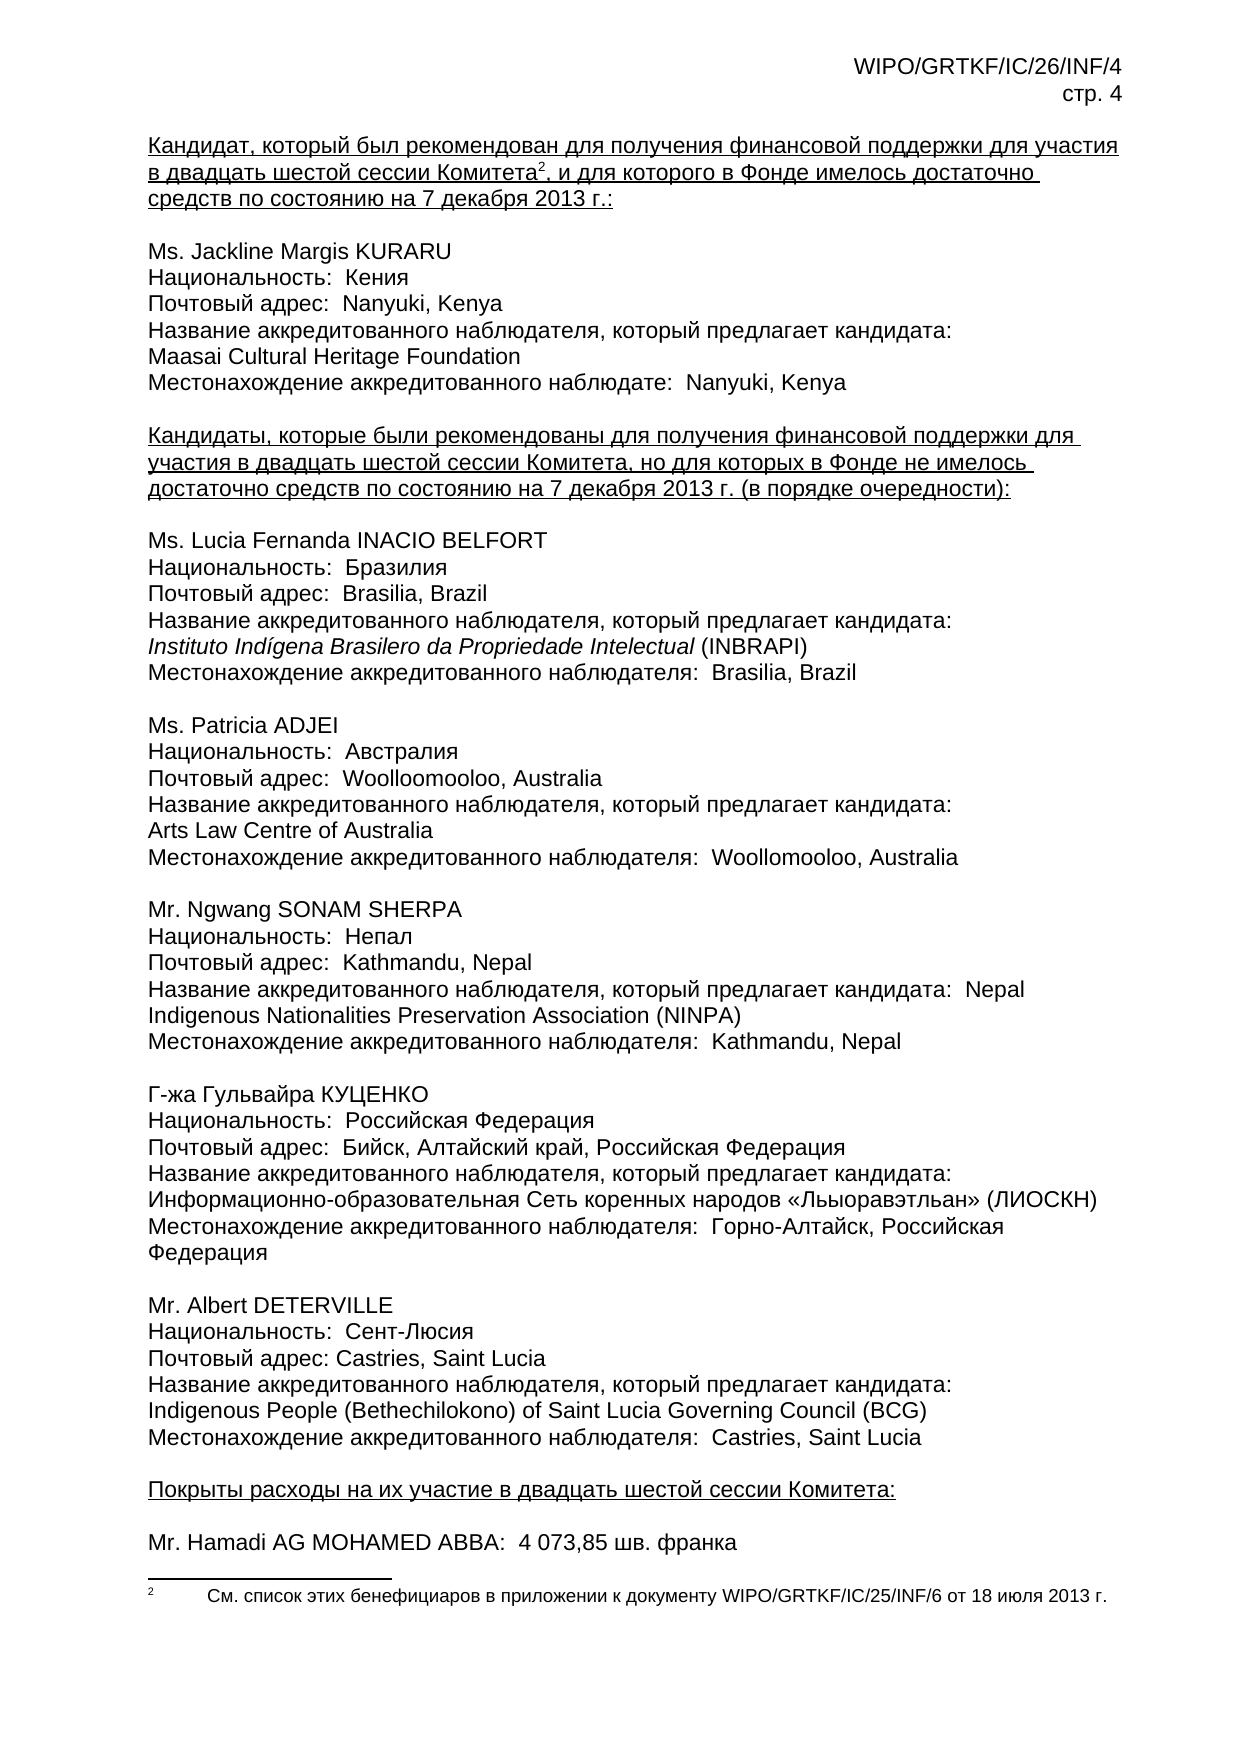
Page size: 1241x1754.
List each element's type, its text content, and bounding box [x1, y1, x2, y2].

text Национальность: Непал [148, 923, 1122, 949]
text Mr. Albert DETERVILLE [148, 1292, 1122, 1318]
text Почтовый адрес: , [148, 765, 1122, 791]
text Почтовый адрес: Nanyuki, Kenya Название аккредитованного наблюдателя, который предлагает кандидата: Maasai Cultural Heritage Foundation Местонахождение аккредитованного наблюдате: Nanyuki, Kenya [148, 290, 1122, 396]
text Ms. Lucia Fernanda INACIO BELFORT [148, 527, 1122, 554]
text Mr. Hamadi AG MOHAMED ABBA: 4 073,85 шв. франка [148, 1529, 1122, 1555]
text Кандидат, который был рекомендован для получения финансовой поддержки для участия в двадцать шестой сессии Комитета, и для которого в Фонде имелось достаточно средств по состоянию на 7 декабря 2013 г.: [148, 132, 1122, 211]
text Местонахождение аккредитованного наблюдателя: Brasilia, Brazil [148, 659, 1122, 686]
text Г-жа Гульвайра КУЦЕНКО [148, 1081, 1122, 1107]
text Местонахождение аккредитованного наблюдателя: , Australia [148, 844, 1122, 870]
text Почтовый адрес: [148, 949, 1122, 976]
text Ms. Patricia ADJEI [148, 712, 1122, 738]
text Национальность: Австралия [148, 738, 1122, 765]
text Название аккредитованного наблюдателя, который предлагает кандидата: [148, 791, 1122, 817]
text Название аккредитованного наблюдателя, который предлагает кандидата: Nepal Indigenous Nationalities Preservation Association (NINPA) Местонахождение аккредитованного наблюдателя: Nepal [148, 976, 1122, 1054]
text Национальность: Российская Федерация [148, 1107, 1122, 1134]
text Почтовый адрес: Бийск, Алтайский край, Российская Федерация Название аккредитованного наблюдателя, который предлагает кандидата: Информационно-образовательная Сеть коренных народов «Льыоравэтльан» (ЛИОСКН) Местонахождение аккредитованного наблюдателя: Горно-Алтайск, Российская Федерация [148, 1134, 1122, 1265]
text Национальность: Бразилия [148, 554, 1122, 580]
text Ms. Jackline Margis KURARU [148, 238, 1122, 264]
text Покрыты расходы на их участие в двадцать шестой сессии Комитета: [148, 1476, 1122, 1503]
text Национальность: Сент-Люсия Почтовый адрес: Castries Saint Lucia Название аккредитованного наблюдателя, который предлагает кандидата: Indigenous People (Bethechilokono) of Saint Lucia Governing Council (BCG) Местонахождение аккредитованного наблюдателя: Castries Saint Lucia [148, 1318, 1122, 1450]
text Mr. Ngwang SONAM SHERPA [148, 896, 1122, 923]
text Кандидаты, которые были рекомендованы для получения финансовой поддержки для участия в двадцать шестой сессии Комитета, но для которых в Фонде не имелось достаточно средств по состоянию на 7 декабря 2013 г. (в порядке очередности): [148, 422, 1122, 501]
text Arts Law Centre of [148, 817, 1122, 844]
text Национальность: Кения [148, 264, 1122, 290]
text Название аккредитованного наблюдателя, который предлагает кандидата: [148, 607, 1122, 633]
text Instituto Indígena Brasilero da Propriedade Intelectual (INBRAPI) [148, 633, 1122, 659]
text Почтовый адрес: Brasilia, Brazil [148, 580, 1122, 607]
